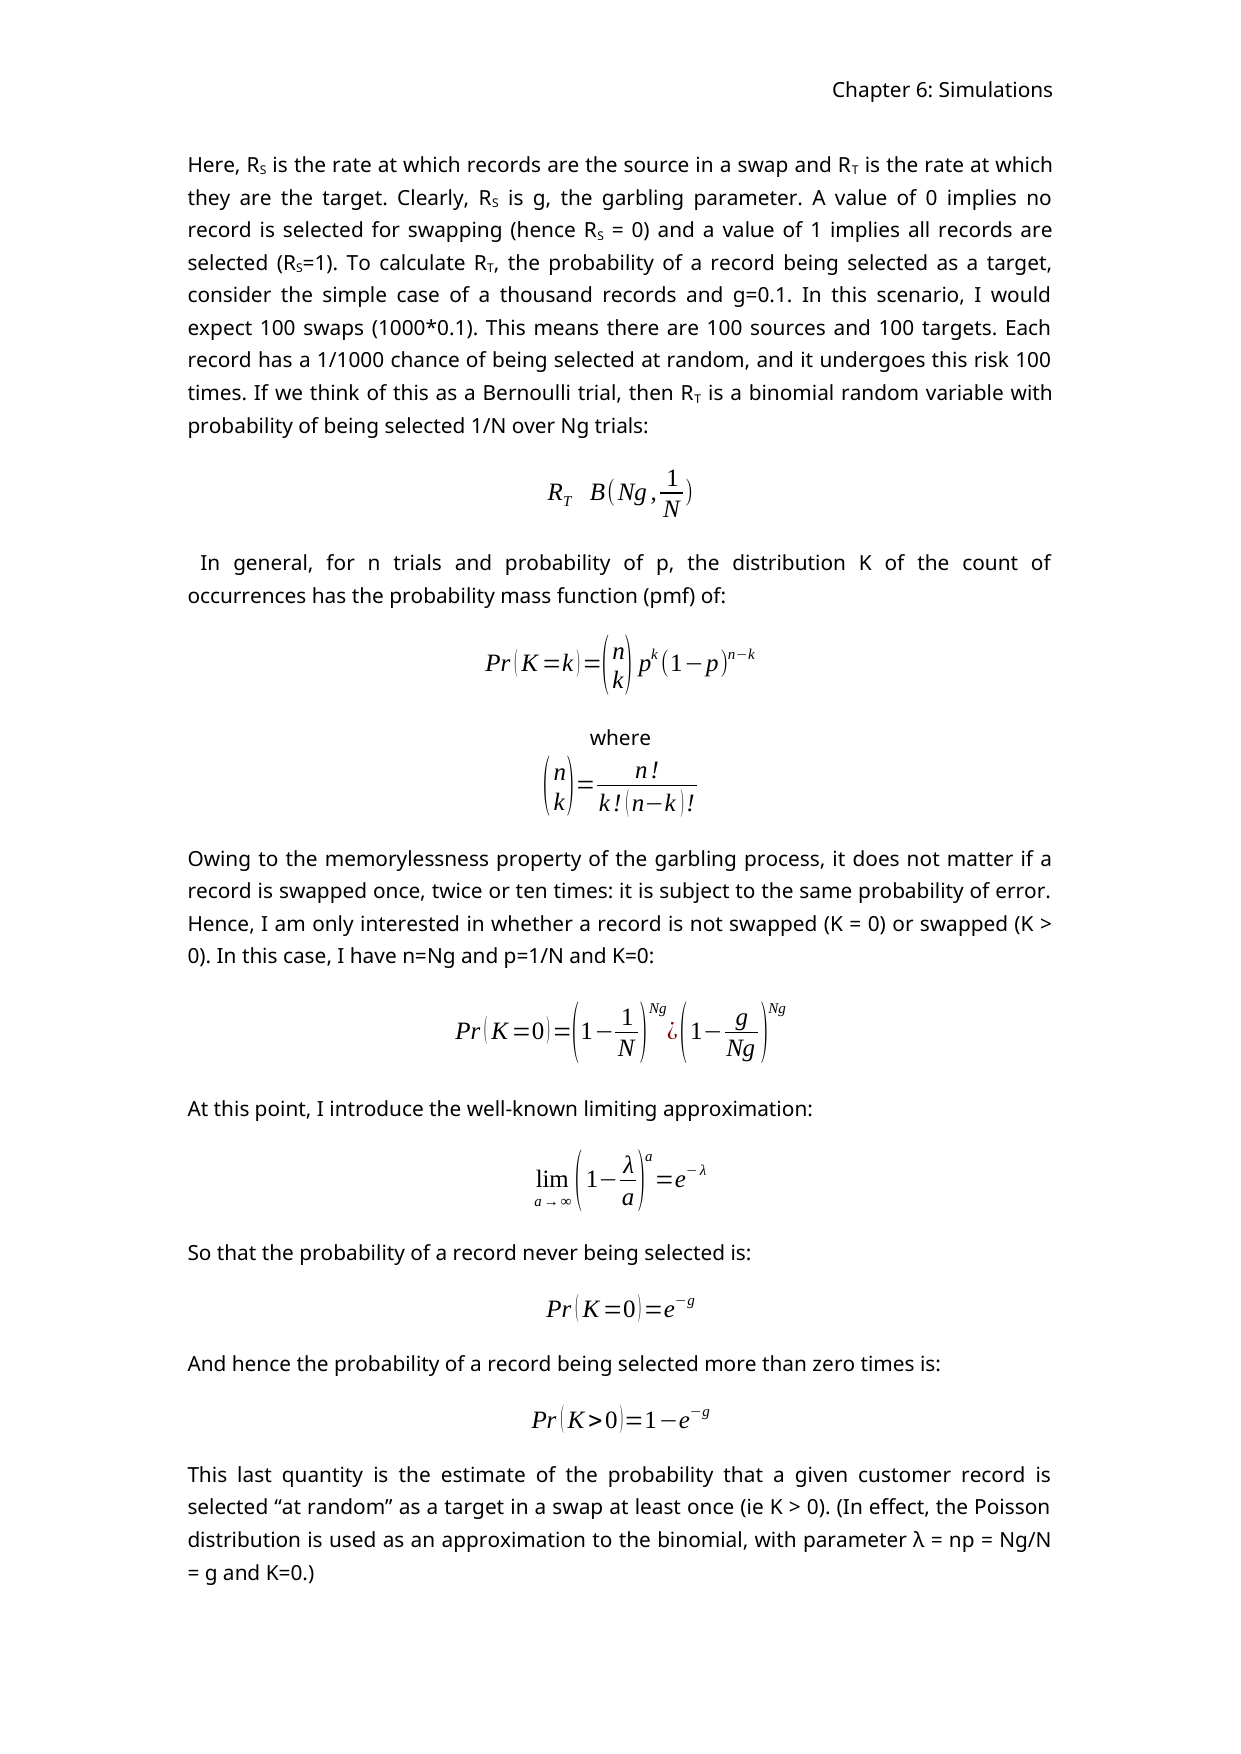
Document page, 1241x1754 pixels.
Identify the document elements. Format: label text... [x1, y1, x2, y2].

text At this point, I introduce the well-known limiting approximation: [187, 1094, 1053, 1122]
text So that the probability of a record never being selected is: [187, 1238, 1053, 1266]
text In general, for n trials and probability of p, the distribution K of the count of occurrences has the probability mass function (pmf) of: [187, 548, 1053, 609]
text And hence the probability of a record being selected more than zero times is: [187, 1349, 1053, 1377]
text Here, RS is the rate at which records are the source in a swap and RT is the rate at which they are the target. Clearly, RS is g, the garbling parameter. A value of 0 implies no record is selected for swapping (hence RS = 0) and a value of 1 implies all records are selected (RS=1). To calculate RT, the probability of a record being selected as a target, consider the simple case of a thousand records and g=0.1. In this scenario, I would expect 100 swaps (1000*0.1). This means there are 100 sources and 100 targets. Each record has a 1/1000 chance of being selected at random, and it undergoes this risk 100 times. If we think of this as a Bernoulli trial, then RT is a binomial random variable with probability of being selected 1/N over Ng trials: [187, 150, 1053, 439]
text This last quantity is the estimate of the probability that a given customer record is selected “at random” as a target in a swap at least once (ie K > 0). (In effect, the Poisson distribution is used as an approximation to the binomial, with parameter λ = np = Ng/N = g and K=0.) [187, 1460, 1053, 1586]
text where [187, 723, 1053, 819]
text Owing to the memorylessness property of the garbling process, it does not matter if a record is swapped once, twice or ten times: it is subject to the same probability of error. Hence, I am only interested in whether a record is not swapped (K = 0) or swapped (K > 0). In this case, I have n=Ng and p=1/N and K=0: [187, 844, 1053, 970]
